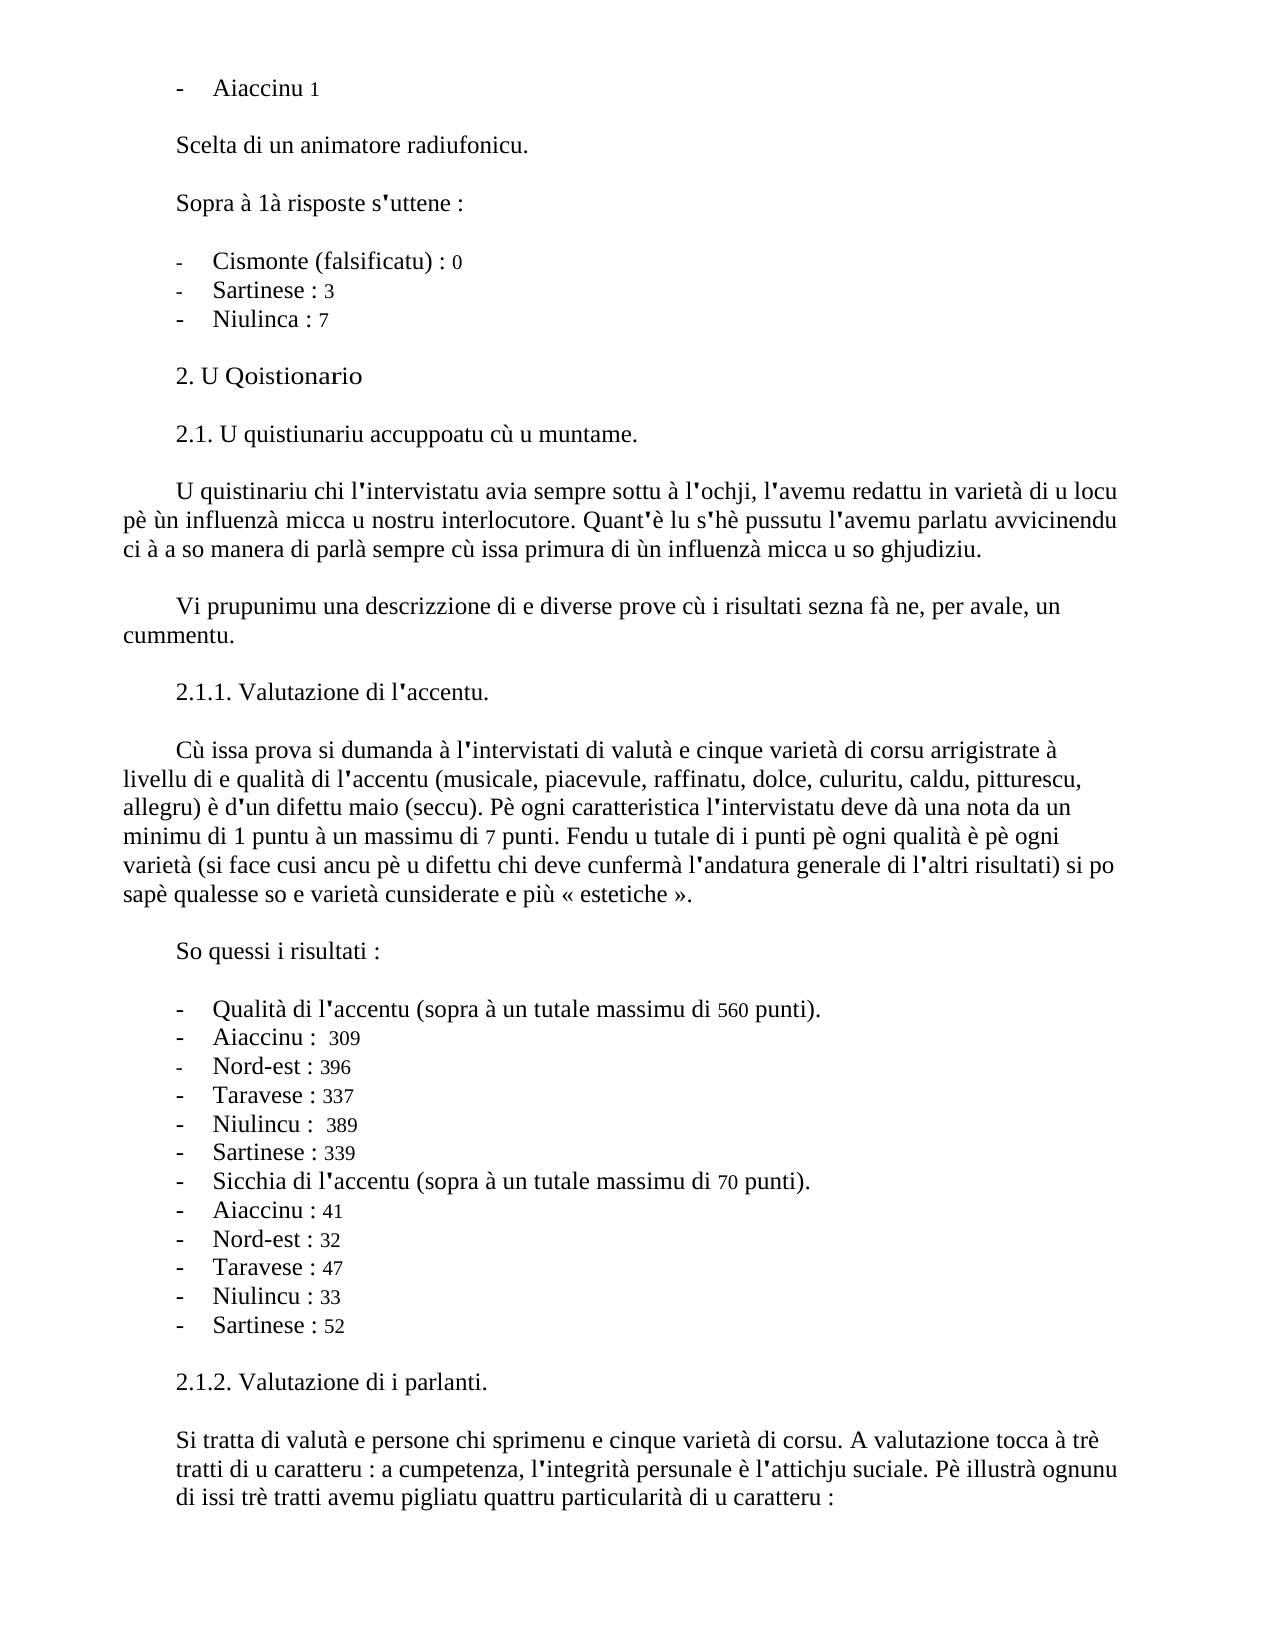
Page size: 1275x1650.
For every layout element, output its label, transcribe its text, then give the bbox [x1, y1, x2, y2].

text Vi prupunimu una descrizzione di e diverse prove cù i risultati sezna fà ne, per avale, un cummentu. [123, 591, 1065, 649]
text - Sartinese : 52 [176, 1310, 1127, 1339]
text - Taravese : 47 [176, 1252, 1127, 1281]
text Si tratta di valutà e persone chi sprimenu e cinque varietà di corsu. A valutazione tocca à trè tratti di u caratteru : a cumpetenza, l'integrità persunale è l'attichju suciale. Pè illustrà ognunu di issi trè tratti avemu pigliatu quattru particularità di u caratteru : [176, 1425, 1121, 1511]
text 2.1. U quistiunariu accuppoatu cù u muntame. [176, 419, 1127, 447]
text Scelta di un animatore radiufonicu. Sopra à 1à risposte s'uttene : [176, 130, 534, 216]
text - Qualità di l'accentu (sopra à un tutale massimu di 560 punti). [176, 994, 1127, 1022]
text - Taravese : 337 [176, 1080, 1127, 1109]
text - Niulinca : 7 [176, 304, 1127, 332]
text - Aiaccinu : 41 [176, 1195, 1127, 1224]
text - Niulincu : 33 [176, 1281, 1127, 1310]
text - Niulincu : 389 [176, 1109, 1127, 1137]
text 2.1.2. Valutazione di i parlanti. [176, 1367, 1127, 1396]
text - Nord-est : 396 [176, 1051, 1127, 1080]
text Cù issa prova si dumanda à l'intervistati di valutà e cinque varietà di corsu arrigistrate à livellu di e qualità di l'accentu (musicale, piacevule, raffinatu, dolce, culuritu, caldu, pitturescu, allegru) è d'un difettu maio (seccu). Pè ogni caratteristica l'intervistatu deve dà una nota da un minimu di 1 puntu à un massimu di 7 punti. Fendu u tutale di i punti pè ogni qualità è pè ogni varietà (si face cusi ancu pè u difettu chi deve cunfermà l'andatura generale di l'altri risultati) si po sapè qualesse so e varietà cunsiderate e più « estetiche ». [123, 735, 1118, 907]
text - Sartinese : 3 [176, 275, 1127, 304]
text U quistinariu chi l'intervistatu avia sempre sottu à l'ochji, l'avemu redattu in varietà di u locu pè ùn influenzà micca u nostru interlocutore. Quant'è lu s'hè pussutu l'avemu parlatu avvicinendu ci à a so manera di parlà sempre cù issa primura di ùn influenzà micca u so ghjudiziu. [123, 476, 1118, 562]
text - Nord-est : 32 [176, 1224, 1127, 1252]
text 2.1.1. Valutazione di l'accentu. [176, 677, 1127, 706]
text - Sicchia di l'accentu (sopra à un tutale massimu di 70 punti). [176, 1166, 1127, 1195]
text - Cismonte (falsificatu) : 0 [176, 246, 1127, 275]
text - Aiaccinu : 309 [176, 1022, 1127, 1051]
text - Sartinese : 339 [176, 1137, 1127, 1166]
text So quessi i risultati : [176, 936, 1127, 965]
text 2. U Qoistionario [176, 361, 1127, 390]
text - Aiaccinu 1 [176, 73, 1127, 101]
